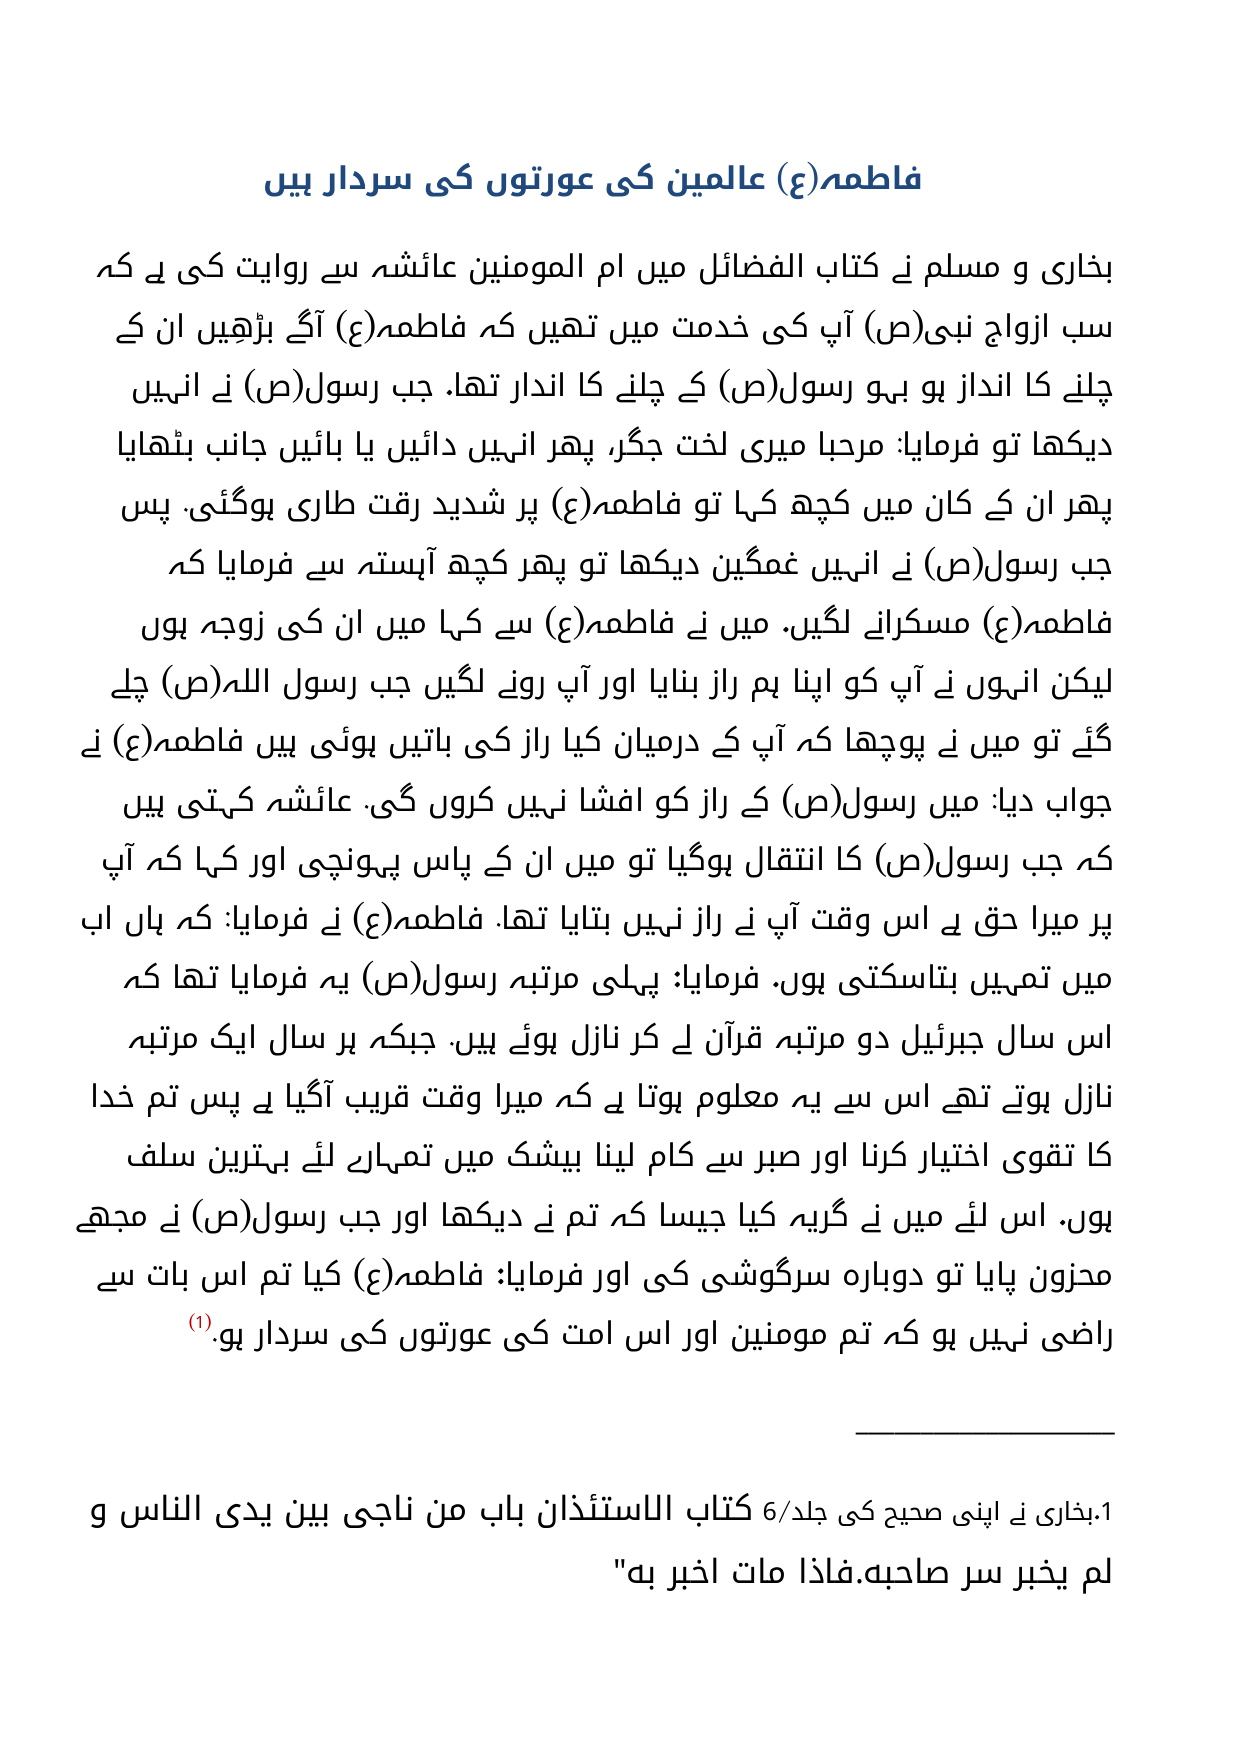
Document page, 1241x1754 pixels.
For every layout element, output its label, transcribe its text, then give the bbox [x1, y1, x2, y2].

text ____________________ [72, 1393, 1114, 1448]
text بخاری و مسلم نے کتاب الفضائل میں ام المومنین عائشہ سے روایت کی ہے کہ سب ازواج نبی(ص) آپ کی خدمت میں تھیں کہ فاطمہ(ع) آگے بڑھِیں ان کے چلنے کا انداز ہو بہو رسول(ص) کے چلنے کا اندار تھا. جب رسول(ص) نے انہیں دیکھا تو فرمایا: مرحبا میری لخت جگر، پھر انہیں دائیں یا بائیں جانب بٹھایا پھر ان کے کان میں کچھ کہا تو فاطمہ(ع) پر شدید رقت طاری ہوگئی. پس جب رسول(ص) نے انہیں غمگین دیکھا تو پھر کچھ آہستہ سے فرمایا کہ فاطمہ(ع) مسکرانے لگیں. میں نے فاطمہ(ع) سے کہا میں ان کی زوجہ ہوں لیکن انہوں نے آپ کو اپنا ہم راز بنایا اور آپ رونے لگیں جب رسول اللہ(ص) چلے گئے تو میں نے پوچھا کہ آپ کے درمیان کیا راز کی باتیں ہوئی ہیں فاطمہ(ع) نے جواب دیا: میں رسول(ص) کے راز کو افشا نہیں کروں گی. عائشہ کہتی ہیں کہ جب رسول(ص) کا انتقال ہوگیا تو میں ان کے پاس پہونچی اور کہا کہ آپ پر میرا حق ہے اس وقت آپ نے راز نہیں بتایا تھا. فاطمہ(ع) نے فرمایا: کہ ہاں اب میں تمہیں بتاسکتی ہوں. فرمایا: پہلی مرتبہ رسول(ص) یہ فرمایا تھا کہ اس سال جبرئیل دو مرتبہ قرآن لے کر نازل ہوئے ہیں. جبکہ ہر سال ایک مرتبہ نازل ہوتے تھے اس سے یہ معلوم ہوتا ہے کہ میرا وقت قریب آگیا ہے پس تم خدا کا تقوی اختیار کرنا اور صبر سے کام لینا بیشک میں تمہارے لئے بہترین سلف ہوں. اس لئے میں نے گریہ کیا جیسا کہ تم نے دیکھا اور جب رسول(ص) نے مجھے محزون پایا تو دوبارہ سرگوشی کی اور فرمایا: فاطمہ(ع) کیا تم اس بات سے راضی نہیں ہو کہ تم مومنین اور اس امت کی عورتوں کی سردار ہو.(1) [72, 238, 1114, 1364]
subtitle فاطمہ(ع) عالمین کی عورتوں کی سردار ہیں [72, 149, 1114, 208]
text 1.بخاری نے اپنی صحیح کی جلد/6 کتاب الاستئذان باب من ناجی بین یدی الناس و لم یخبر سر صاحبه.فاذا مات اخبر به" [72, 1477, 1114, 1604]
